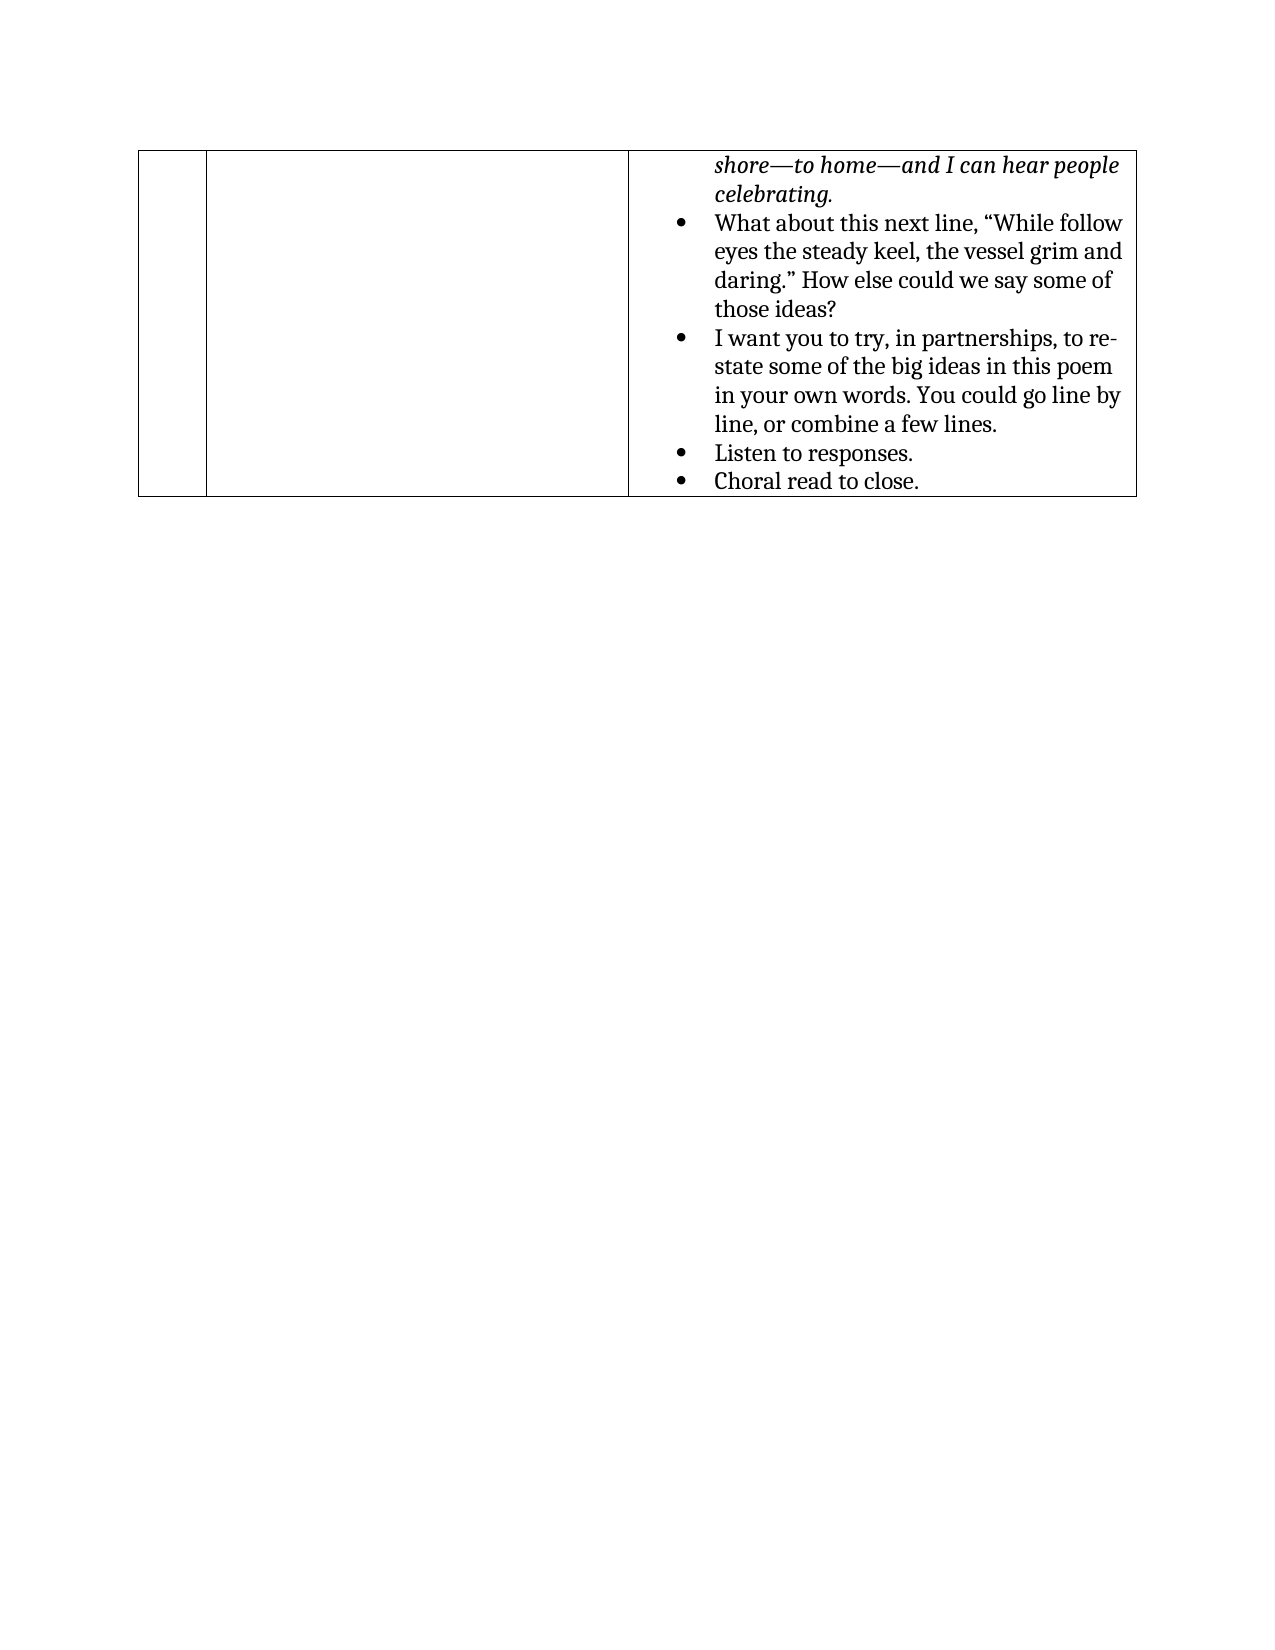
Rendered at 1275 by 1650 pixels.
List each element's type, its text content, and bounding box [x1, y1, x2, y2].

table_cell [629, 151, 1136, 496]
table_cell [207, 151, 628, 496]
table_cell 3 [139, 151, 206, 496]
